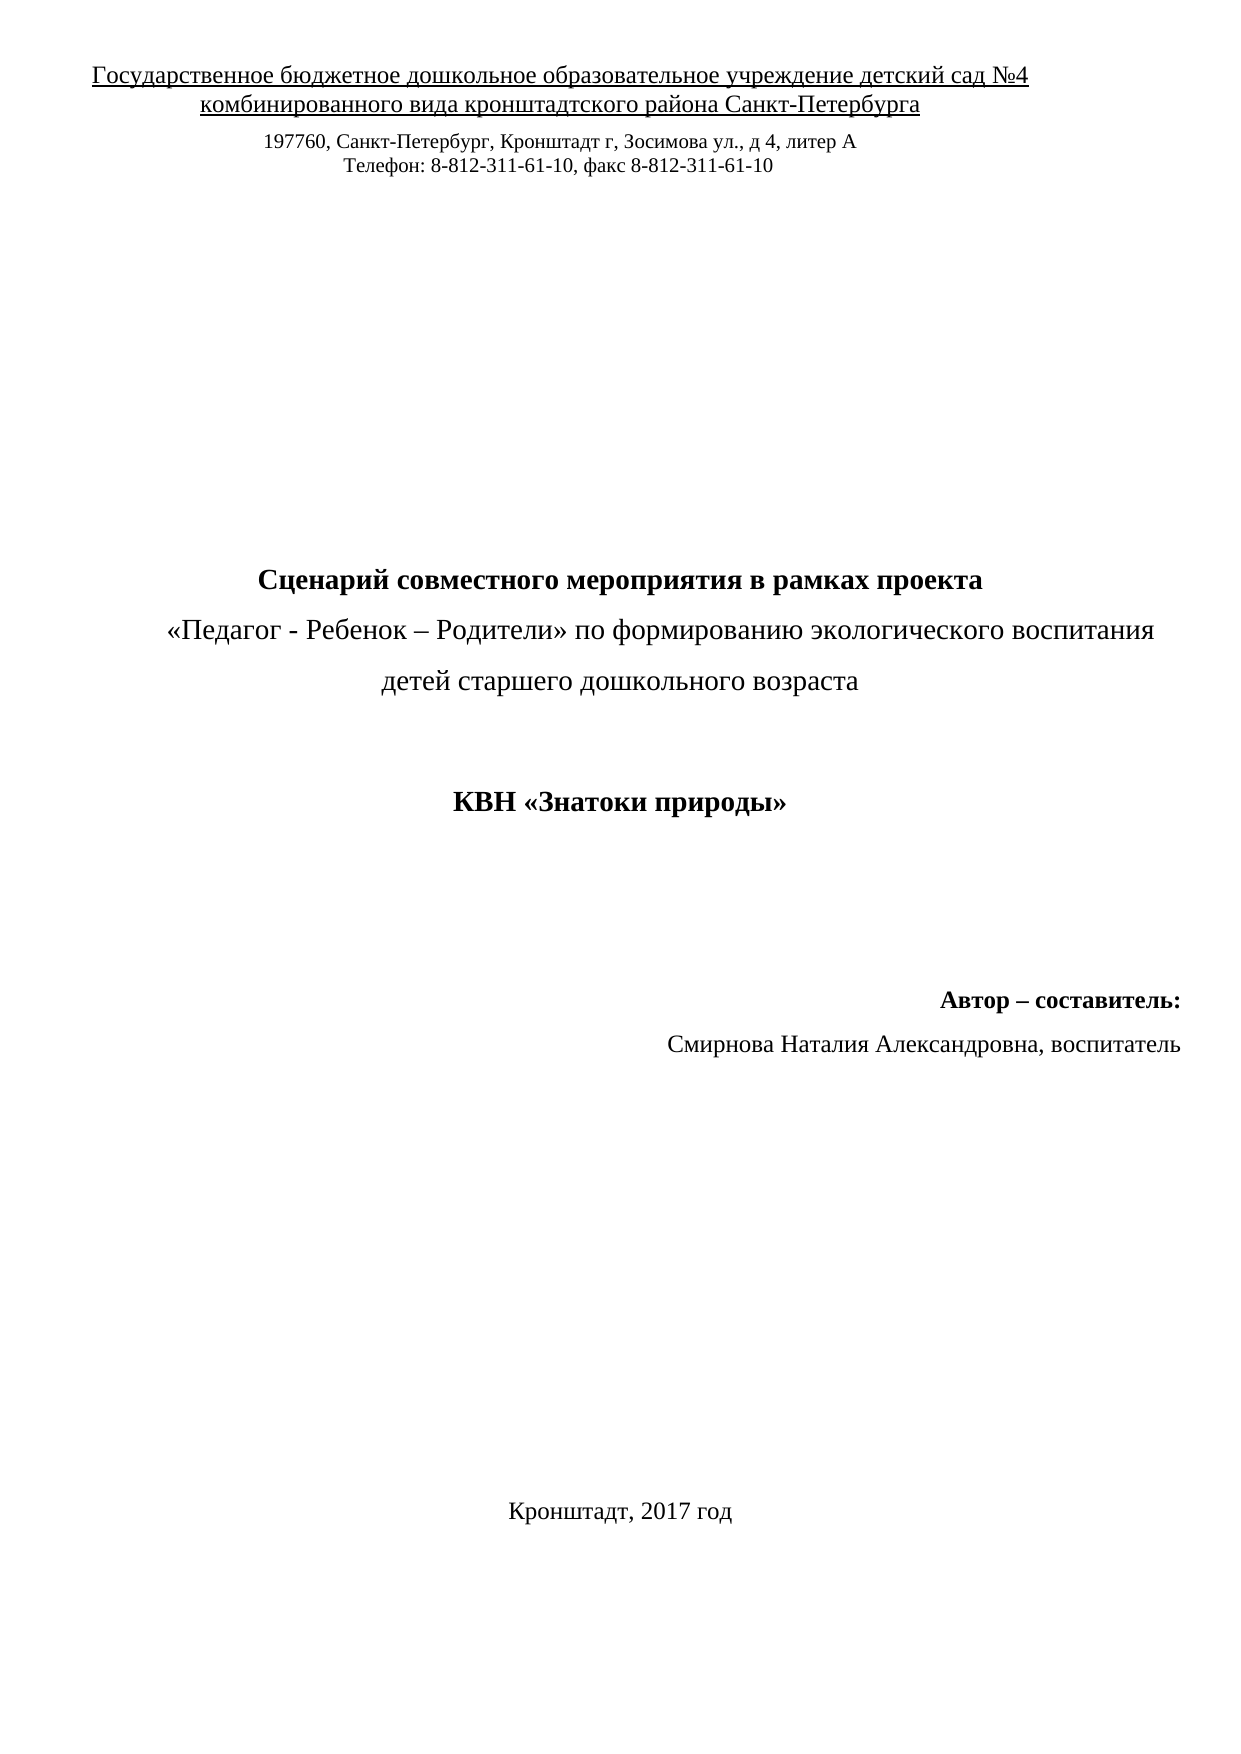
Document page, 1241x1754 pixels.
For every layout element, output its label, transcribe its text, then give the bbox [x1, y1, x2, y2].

table_cell 197760, Санкт-Петербург, Кронштадт г, Зосимова ул., д 4, литер А Телефон: 8-812-311-61-10, факс 8-812-311-61-10 [53, 124, 1063, 520]
text Смирнова Наталия Александровна, воспитатель [59, 1029, 1181, 1057]
text Сценарий совместного мероприятия в рамках проекта [59, 562, 1181, 596]
table_header Государственное бюджетное дошкольное образовательное учреждение детский сад №4 комбинированного вида кронштадтского района Санкт-Петербурга [53, 55, 1063, 124]
text Автор – составитель: [59, 986, 1181, 1014]
text КВН «Знатоки природы» [59, 784, 1181, 818]
text Кронштадт, 2017 год [59, 1496, 1181, 1524]
text «Педагог - Ребенок – Родители» по формированию экологического воспитания детей старшего дошкольного возраста [59, 612, 1181, 696]
